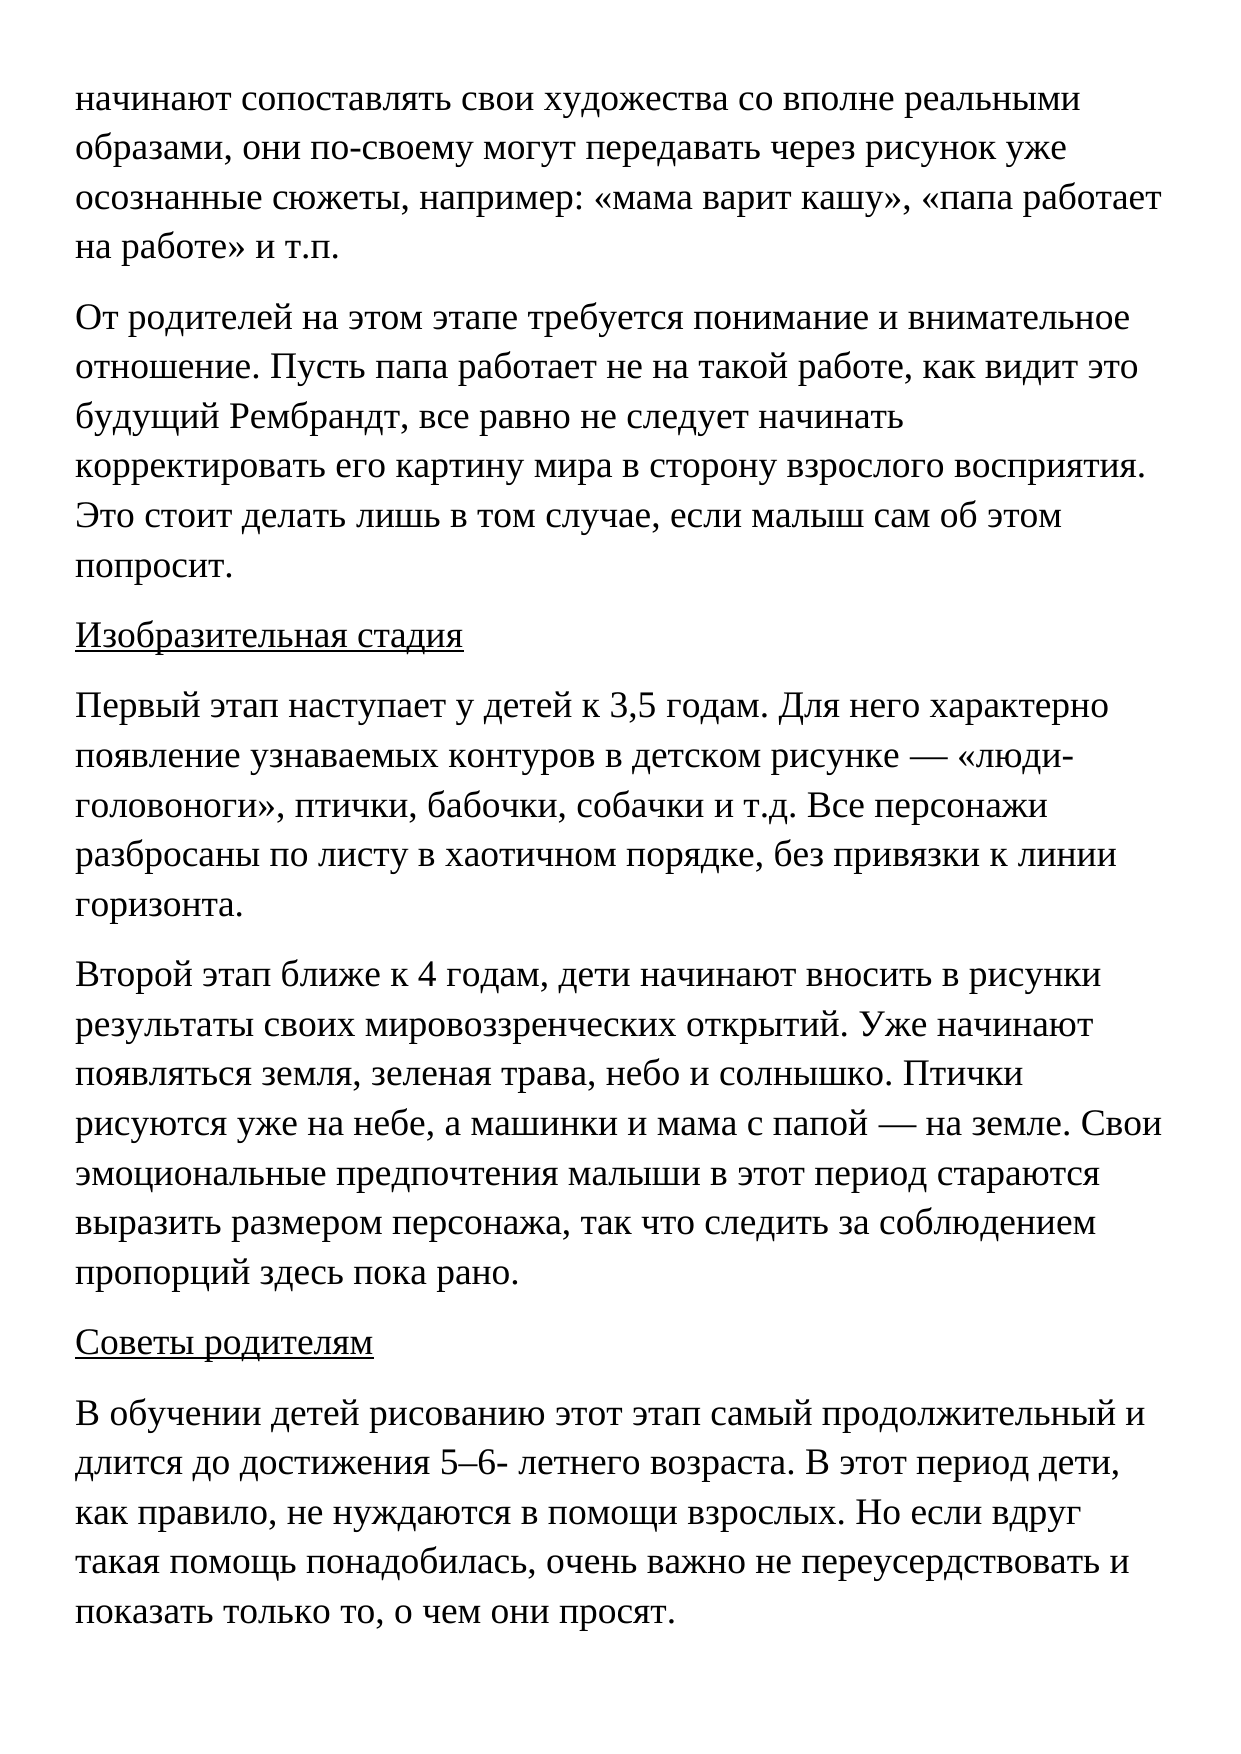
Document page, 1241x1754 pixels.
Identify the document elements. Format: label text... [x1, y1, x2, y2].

text Изобразительная стадия [75, 612, 1165, 656]
text В обучении детей рисованию этот этап самый продолжительный и длится до достижения 5–6- летнего возраста. В этот период дети, как правило, не нуждаются в помощи взрослых. Но если вдруг такая помощь понадобилась, очень важно не переусердствовать и показать только то, о чем они просят. [75, 1390, 1165, 1631]
text Советы родителям [75, 1319, 1165, 1363]
text Первый этап наступает у детей к 3,5 годам. Для него характерно появление узнаваемых контуров в детском рисунке — «люди-головоноги», птички, бабочки, собачки и т.д. Все персонажи разбросаны по листу в хаотичном порядке, без привязки к линии горизонта. [75, 683, 1165, 924]
text От родителей на этом этапе требуется понимание и внимательное отношение. Пусть папа работает не на такой работе, как видит это будущий Рембрандт, все равно не следует начинать корректировать его картину мира в сторону взрослого восприятия. Это стоит делать лишь в том случае, если малыш сам об этом попросит. [75, 294, 1165, 585]
text Второй этап ближе к 4 годам, дети начинают вносить в рисунки результаты своих мировоззренческих открытий. Уже начинают появляться земля, зеленая трава, небо и солнышко. Птички рисуются уже на небе, а машинки и мама с папой — на земле. Свои эмоциональные предпочтения малыши в этот период стараются выразить размером персонажа, так что следить за соблюдением пропорций здесь пока рано. [75, 952, 1165, 1292]
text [75, 75, 1165, 267]
